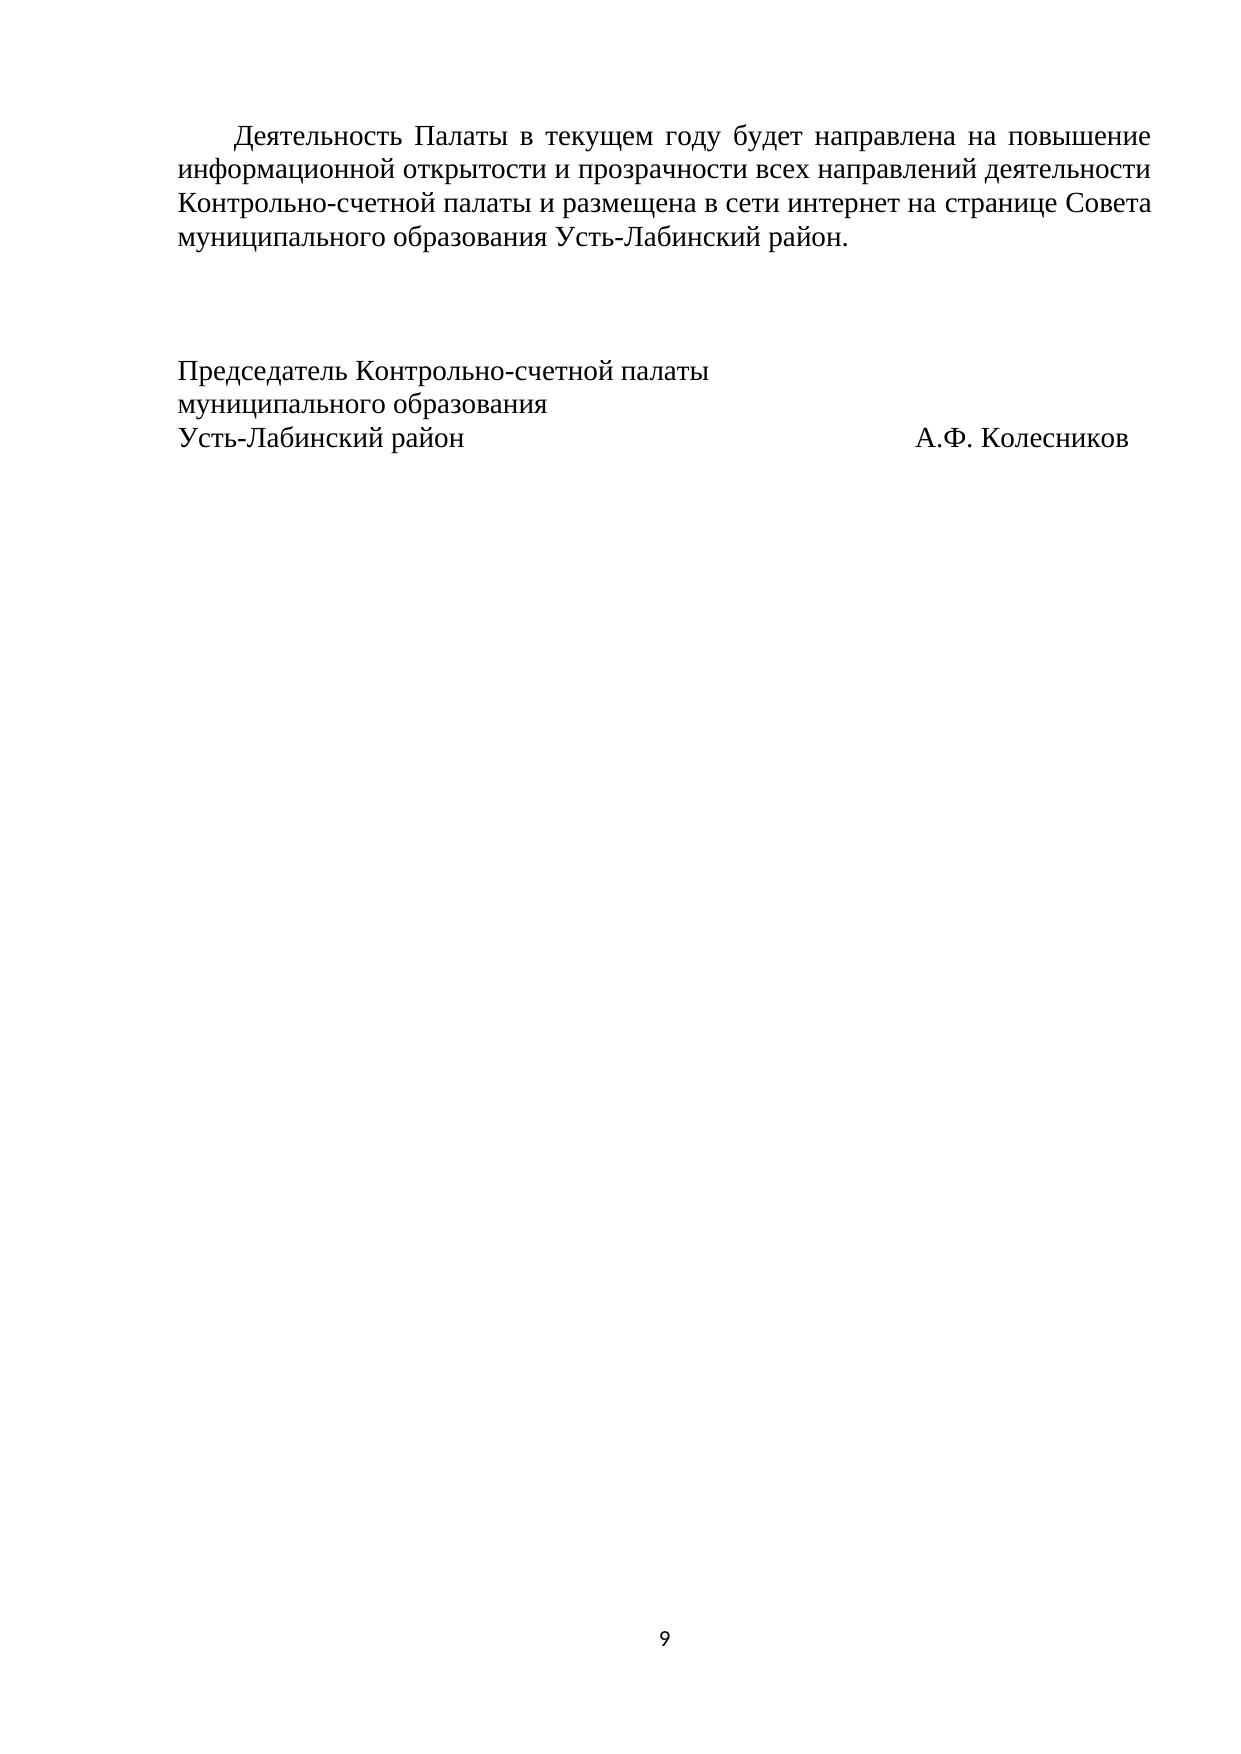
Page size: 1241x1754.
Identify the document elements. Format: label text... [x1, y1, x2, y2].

text муниципального образования [177, 386, 1152, 420]
text Председатель Контрольно-счетной палаты [177, 353, 1152, 386]
text Усть-Лабинский район А.Ф. Колесников [177, 420, 1152, 453]
text Деятельность Палаты в текущем году будет направлена на повышение информационной открытости и прозрачности всех направлений деятельности Контрольно-счетной палаты и размещена в сети интернет на странице Совета муниципального образования Усть-Лабинский район. [177, 118, 1152, 252]
